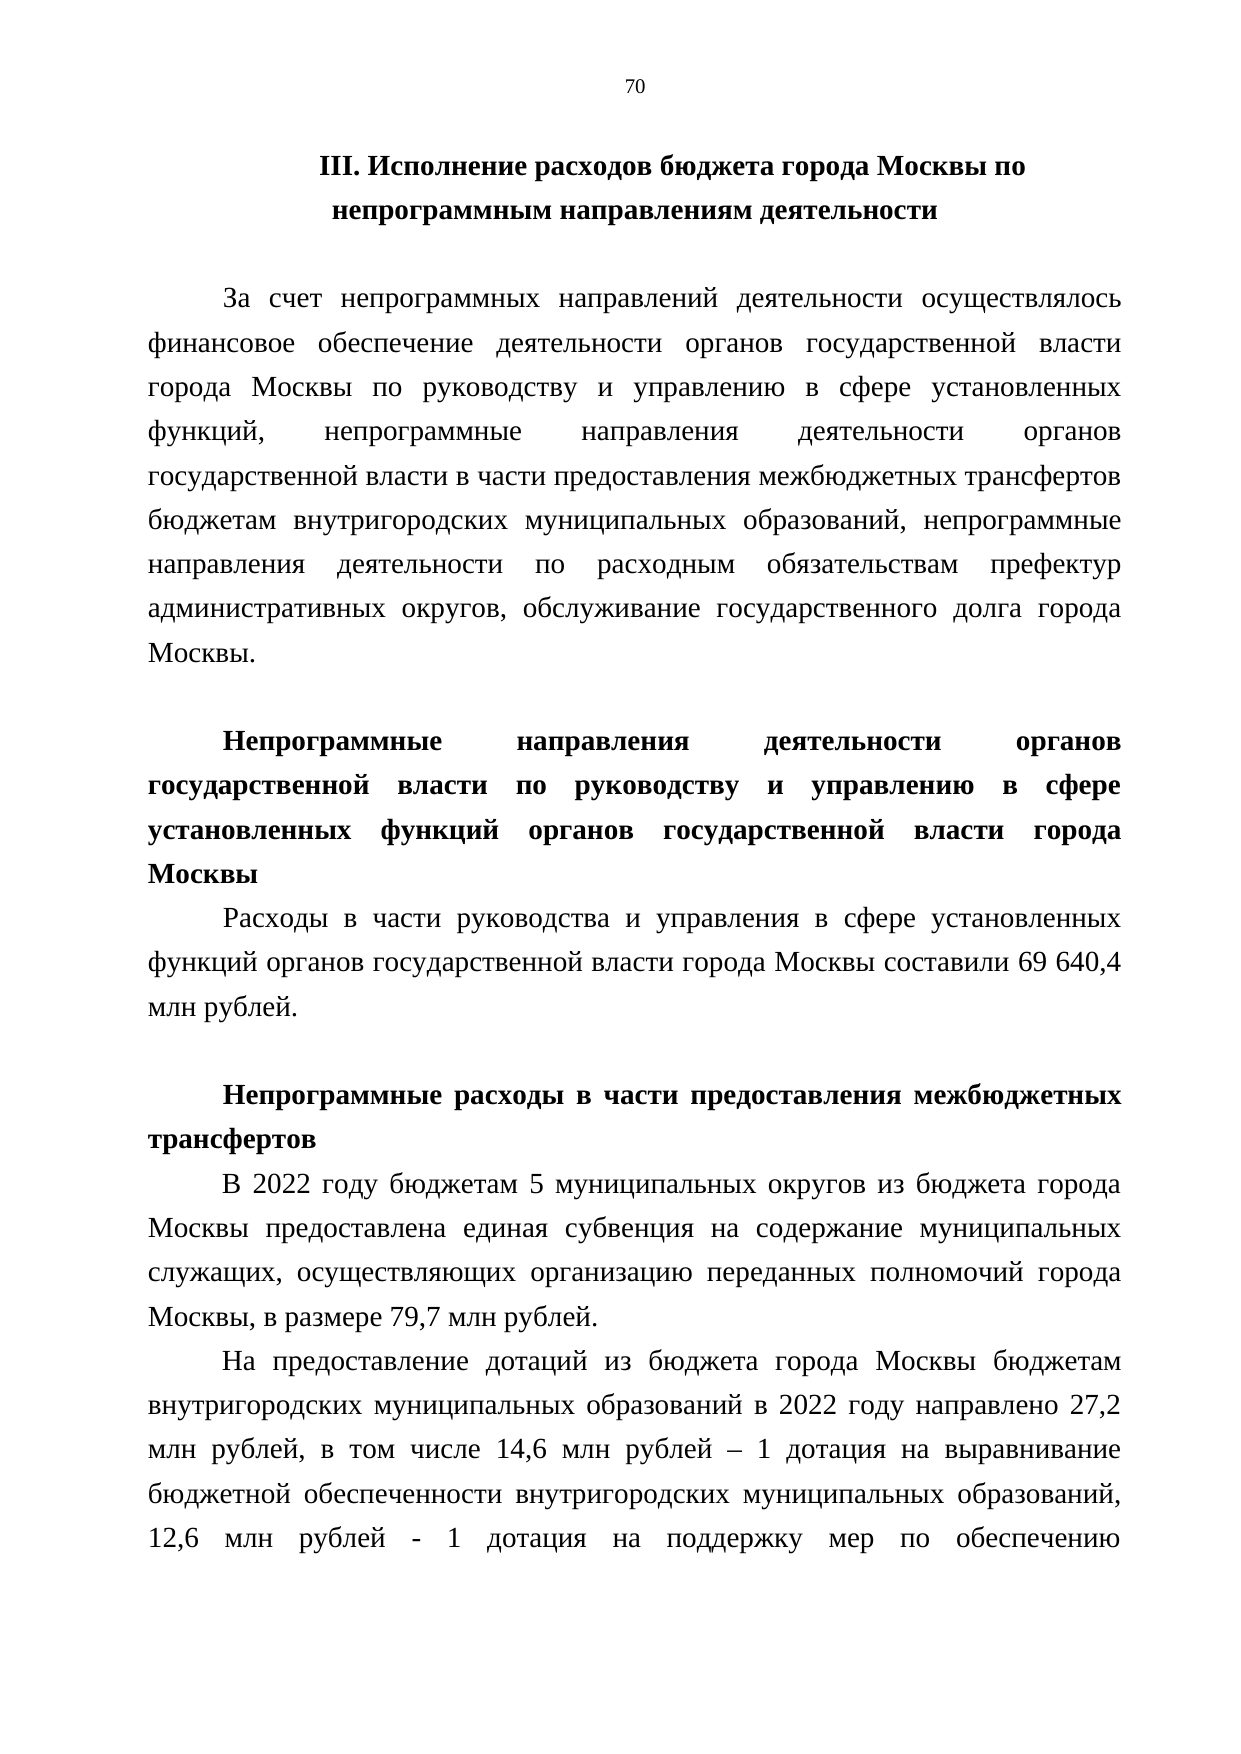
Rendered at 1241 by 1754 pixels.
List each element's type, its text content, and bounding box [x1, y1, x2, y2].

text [148, 1343, 1122, 1554]
text Расходы в части руководства и управления в сфере установленных функций органов государственной власти города Москвы составили 69 640,4 млн рублей. [148, 900, 1122, 1022]
text Непрограммные расходы в части предоставления межбюджетных трансфертов [148, 1077, 1122, 1155]
text В 2022 году бюджетам 5 муниципальных округов из бюджета города Москвы предоставлена единая субвенция на содержание муниципальных служащих, осуществляющих организацию переданных полномочий города Москвы, в размере 79,7 млн рублей. [148, 1166, 1122, 1332]
text За счет непрограммных направлений деятельности осуществлялось финансовое обеспечение деятельности органов государственной власти города Москвы по руководству и управлению в сфере установленных функций, непрограммные направления деятельности органов государственной власти в части предоставления межбюджетных трансфертов бюджетам внутригородских муниципальных образований, непрограммные направления деятельности по расходным обязательствам префектур административных округов, обслуживание государственного долга города Москвы. [148, 281, 1122, 668]
text III. Исполнение расходов бюджета города Москвы по непрограммным направлениям деятельности [148, 148, 1122, 226]
text Непрограммные направления деятельности органов государственной власти по руководству и управлению в сфере установленных функций органов государственной власти города Москвы [148, 723, 1122, 889]
